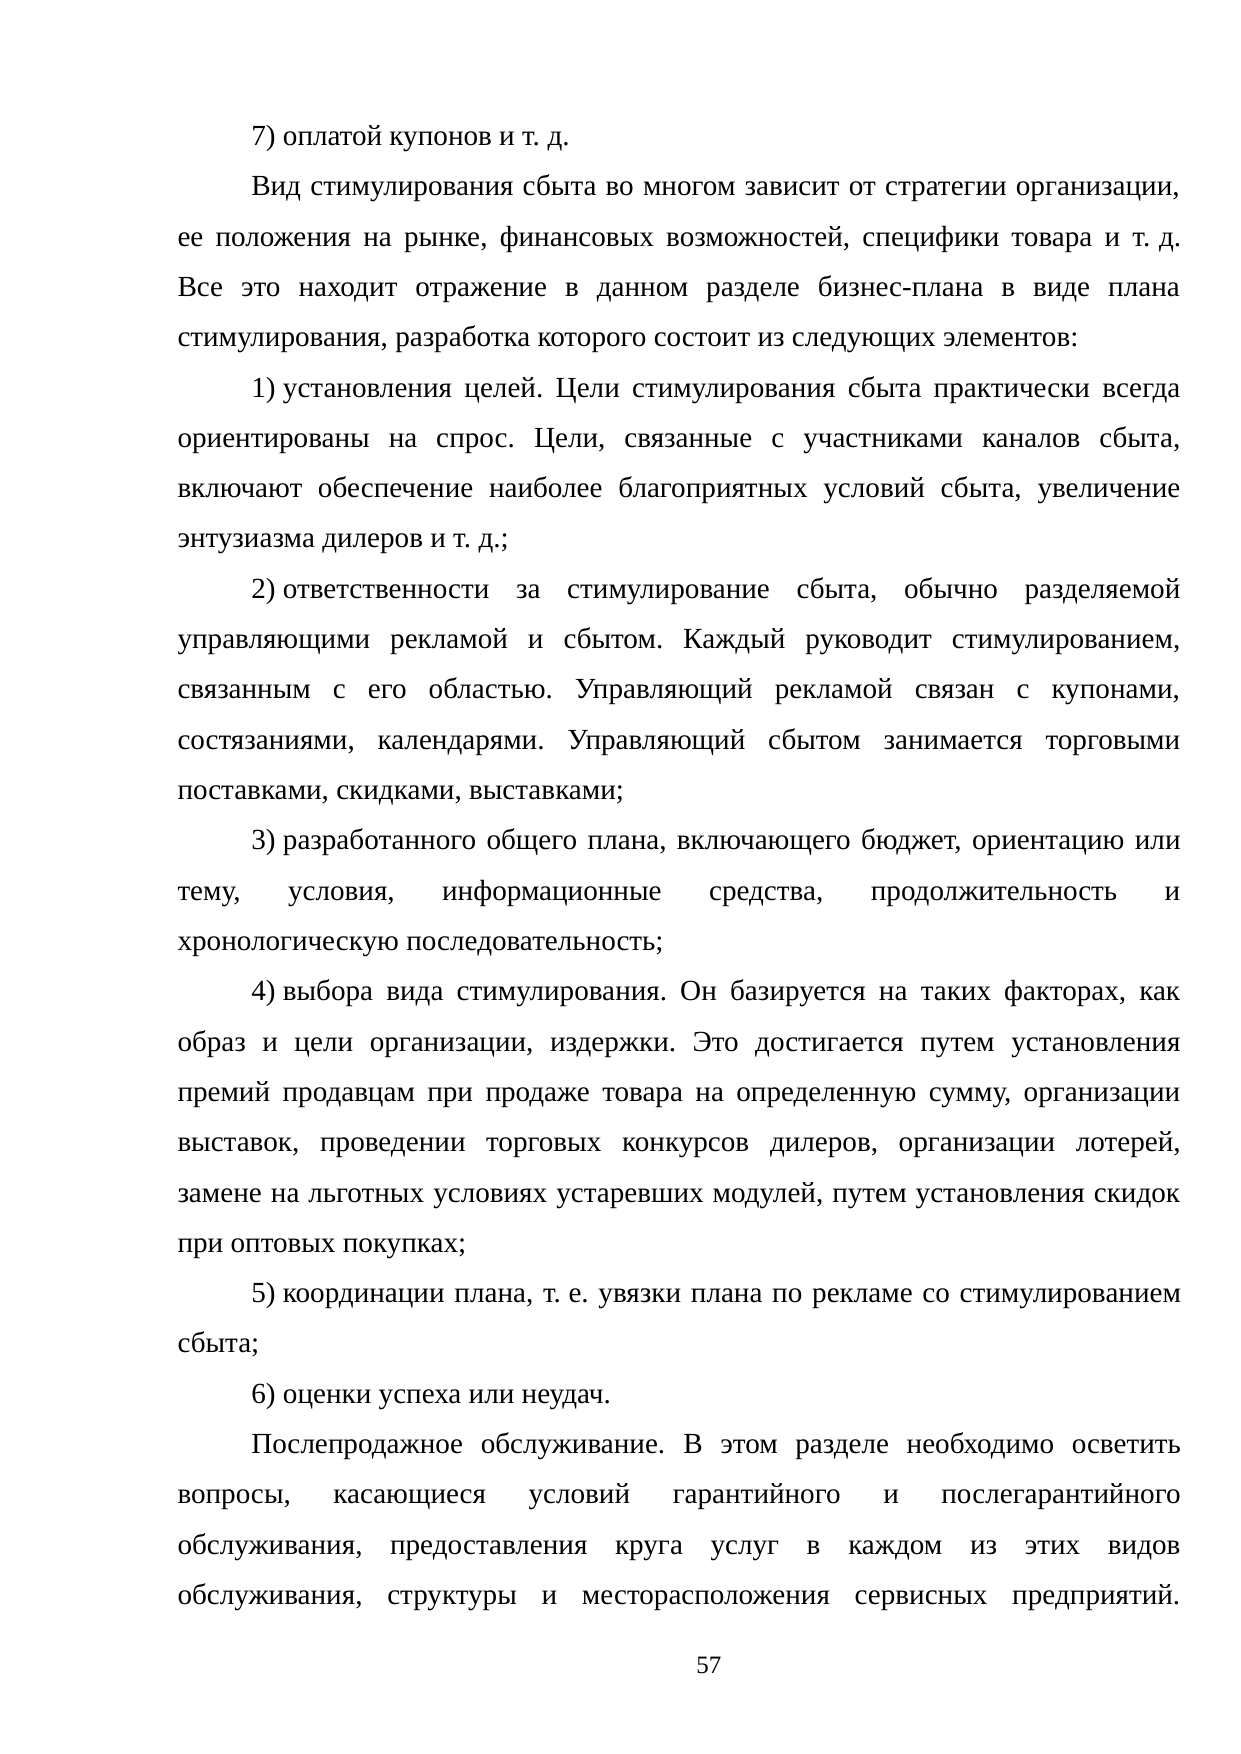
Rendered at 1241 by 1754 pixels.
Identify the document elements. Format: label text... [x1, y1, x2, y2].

text 6) оценки успеха или неудач. [177, 1376, 1181, 1409]
text 5) координации плана, т. е. увязки плана по рекламе со стимулированием сбыта; [177, 1275, 1181, 1359]
text Вид стимулирования сбыта во многом зависит от стратегии организации, ее положения на рынке, финансовых возможностей, специфики товара и т. д. Все это находит отражение в данном разделе бизнес-плана в виде плана стимулирования, разработка которого состоит из следующих элементов: [177, 168, 1181, 353]
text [177, 1426, 1181, 1611]
text 1) установления целей. Цели стимулирования сбыта практически всегда ориентированы на спрос. Цели, связанные с участниками каналов сбыта, включают обеспечение наиболее благоприятных условий сбыта, увеличение энтузиазма дилеров и т. д.; [177, 370, 1181, 554]
text 3) разработанного общего плана, включающего бюджет, ориентацию или тему, условия, информационные средства, продолжительность и хронологическую последовательность; [177, 822, 1181, 957]
text 7) оплатой купонов и т. д. [177, 118, 1181, 152]
text 2) ответственности за стимулирование сбыта, обычно разделяемой управляющими рекламой и сбытом. Каждый руководит стимулированием, связанным с его областью. Управляющий рекламой связан с купонами, состязаниями, календарями. Управляющий сбытом занимается торговыми поставками, скидками, выставками; [177, 571, 1181, 806]
text 4) выбора вида стимулирования. Он базируется на таких факторах, как образ и цели организации, издержки. Это достигается путем установления премий продавцам при продаже товара на определенную сумму, организации выставок, проведении торговых конкурсов дилеров, организации лотерей, замене на льготных условиях устаревших модулей, путем установления скидок при оптовых покупках; [177, 973, 1181, 1258]
